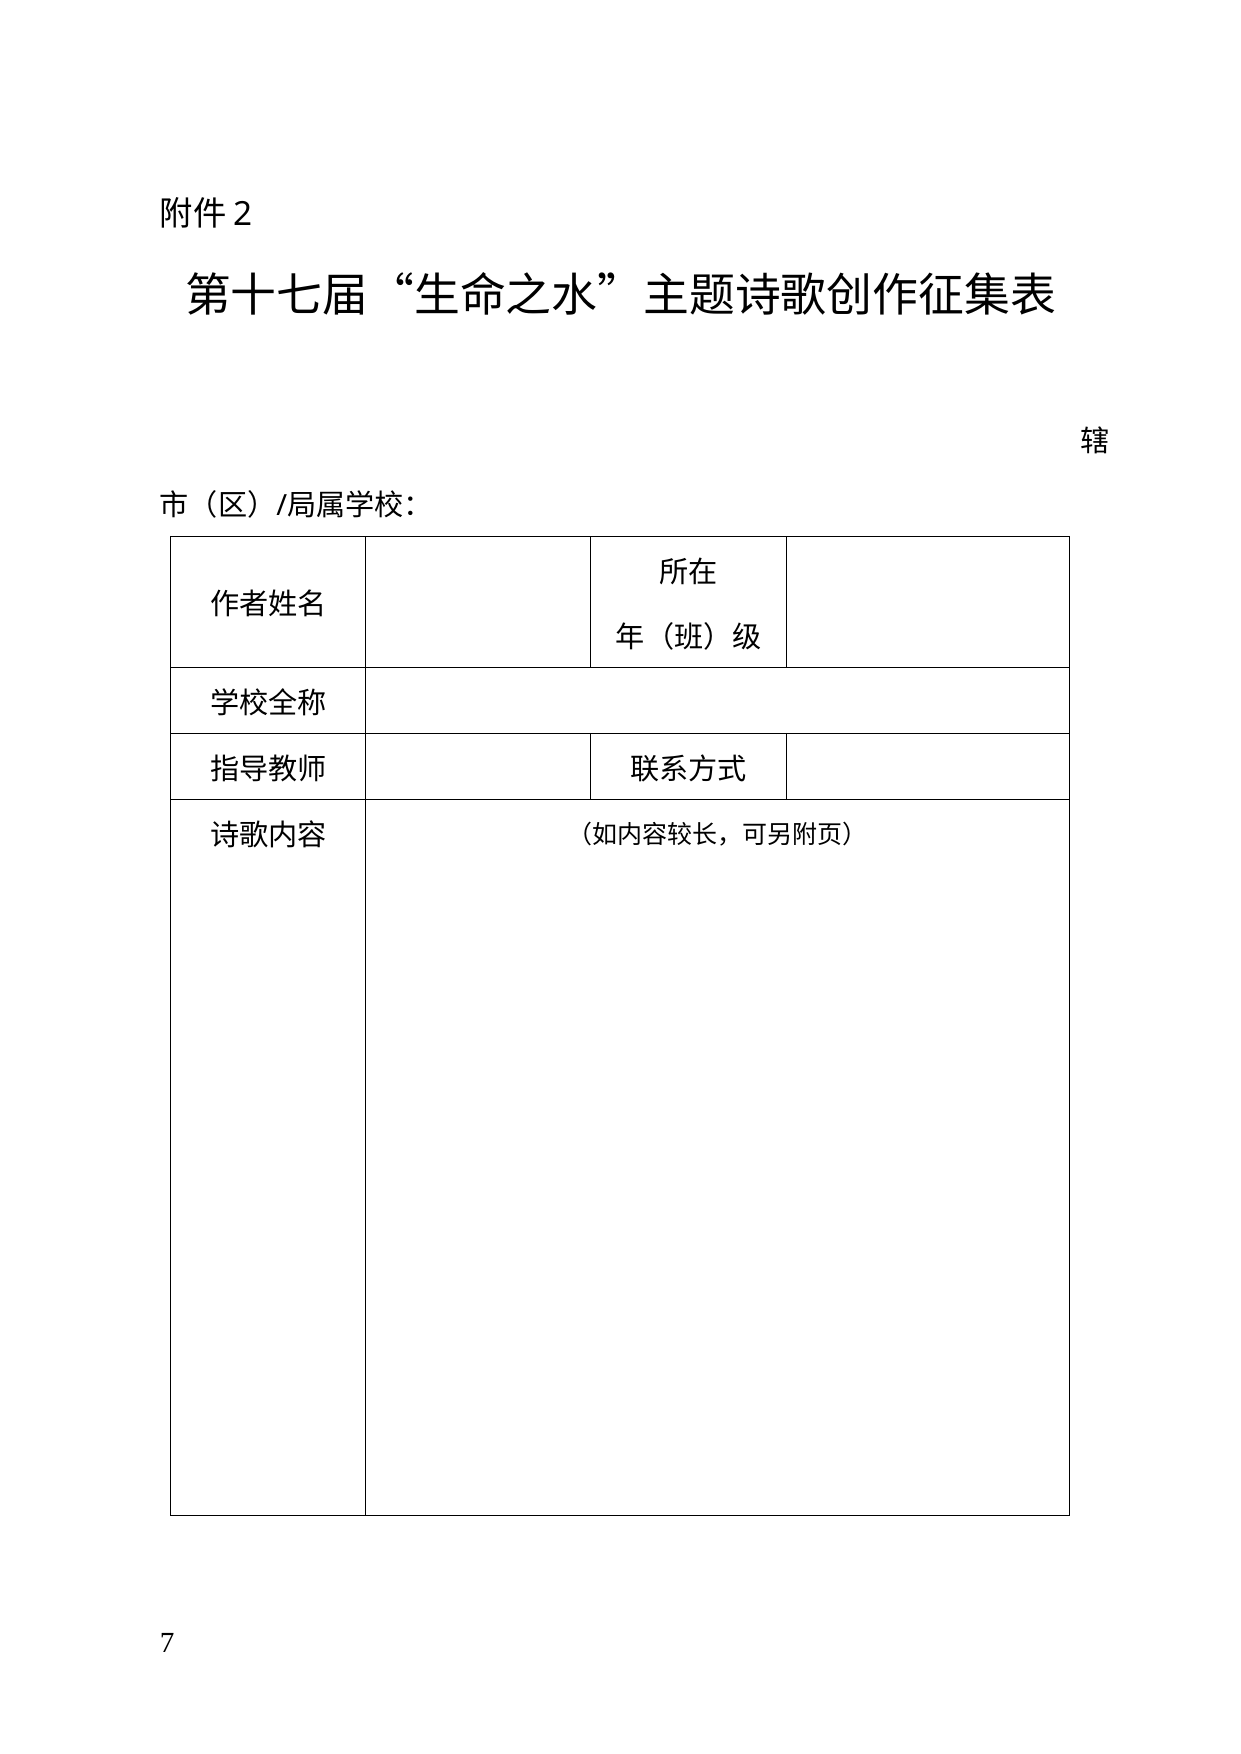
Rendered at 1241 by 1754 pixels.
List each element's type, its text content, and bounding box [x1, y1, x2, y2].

table_cell 指导教师 [171, 734, 365, 799]
table_header [787, 537, 1069, 667]
table_header [366, 537, 590, 667]
text 附件2 [159, 178, 1081, 243]
text 第十七届“生命之水”主题诗歌创作征集表 [159, 243, 1081, 341]
text 辖市（区）/局属学校： [159, 406, 1081, 536]
table_header 所在 年（班）级 [591, 537, 786, 667]
table_cell [366, 668, 1069, 733]
table_cell [787, 734, 1069, 799]
table_header 作者姓名 [171, 537, 365, 667]
table_cell 联系方式 [591, 734, 786, 799]
table_cell 诗歌内容 [171, 800, 365, 1515]
table_cell [366, 734, 590, 799]
table_cell （如内容较长，可另附页） [366, 800, 1069, 1515]
table_cell 学校全称 [171, 668, 365, 733]
